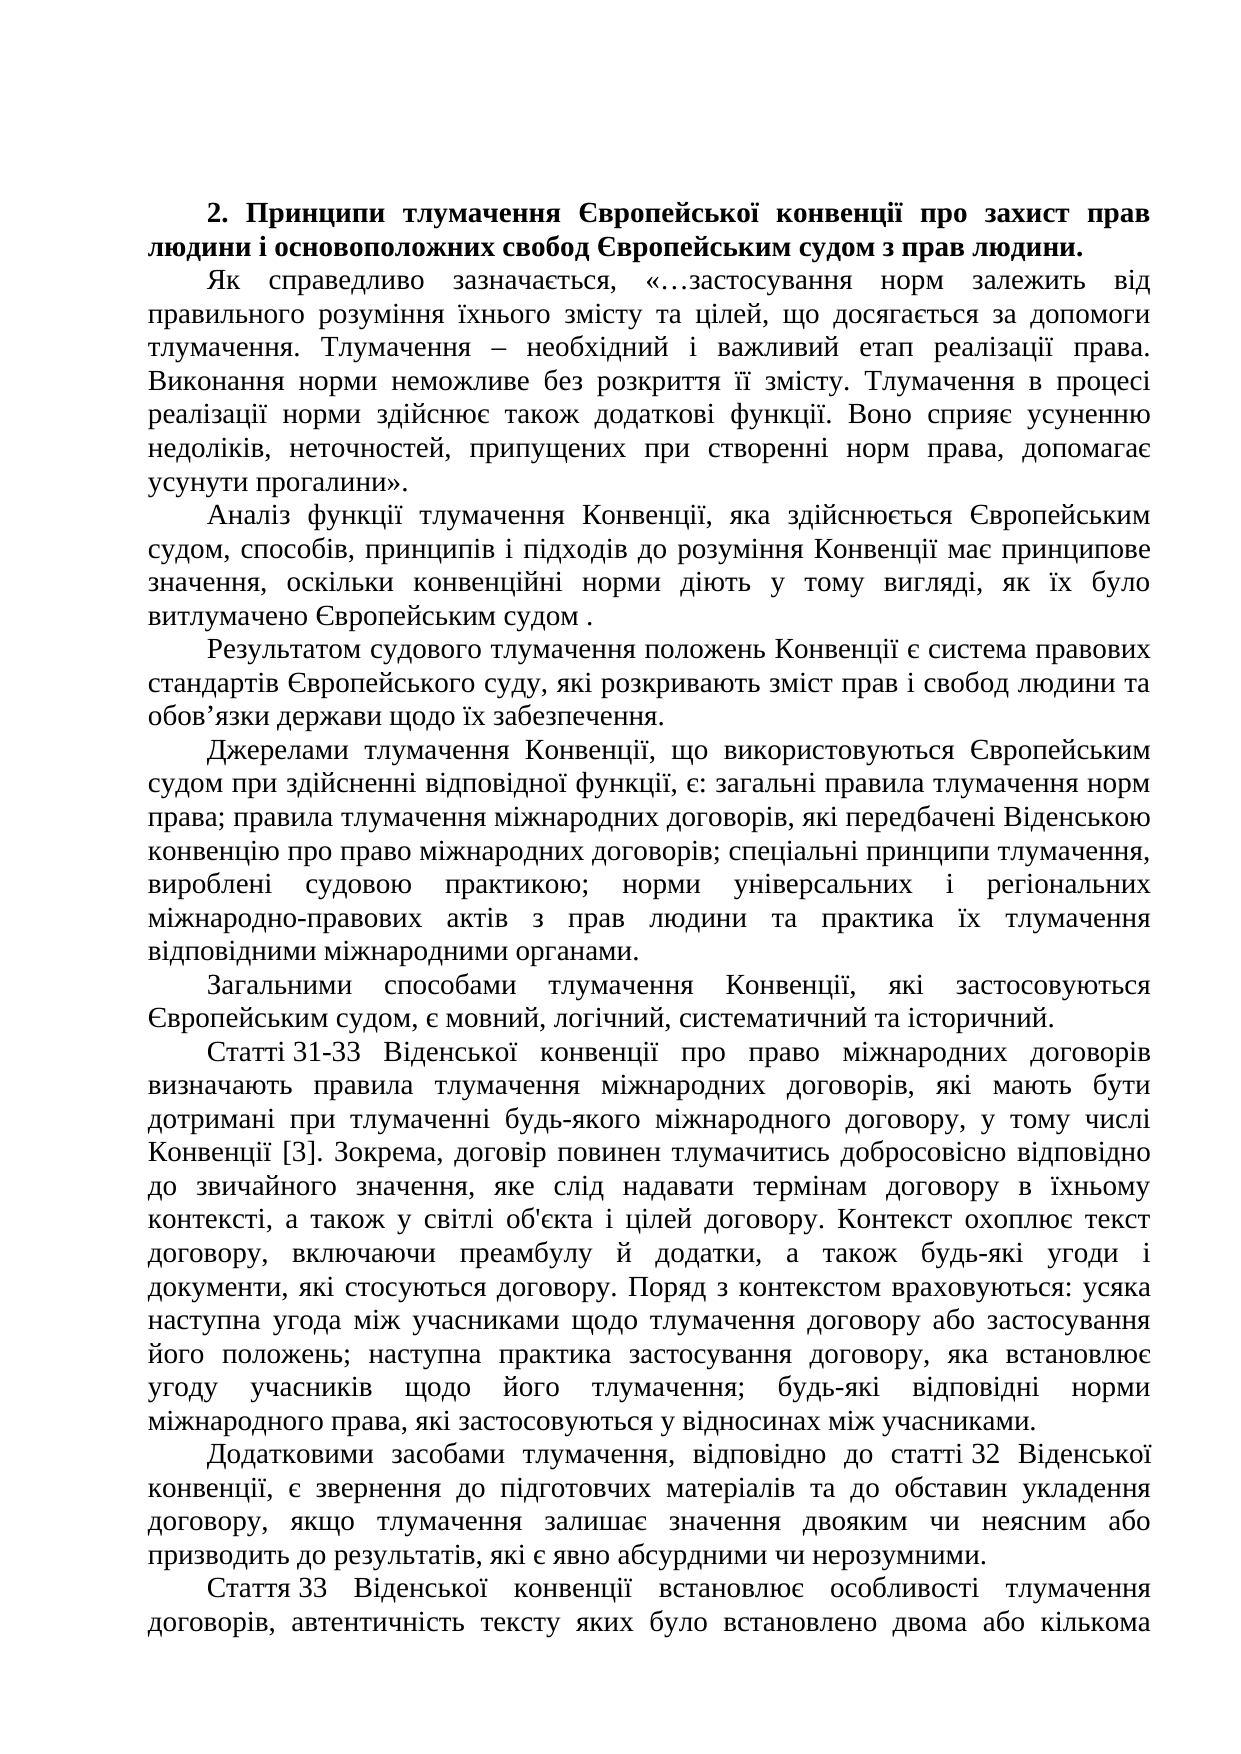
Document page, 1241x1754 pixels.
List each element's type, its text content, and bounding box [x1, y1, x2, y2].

text Аналіз функції тлумачення Конвенції, яка здійснюється Європейським судом, способів, принципів і підходів до розуміння Конвенції має принципове значення, оскільки конвенційні норми діють у тому вигляді, як їх було витлумачено Європейським судом . [148, 497, 1152, 631]
subtitle 2. Принципи тлумачення Європейської конвенції про захист прав людини і основоположних свобод Європейським судом з прав людини. [148, 195, 1152, 262]
text Загальними способами тлумачення Конвенції, які застосовуються Європейським судом, є мовний, логічний, систематичний та історичний. [148, 967, 1152, 1034]
text Як справедливо зазначається, «…застосування норм залежить від правильного розуміння їхнього змісту та цілей, що досягається за допомоги тлумачення. Тлумачення – необхідний і важливий етап реалізації права. Виконання норми неможливе без розкриття її змісту. Тлумачення в процесі реалізації норми здійснює також додаткові функції. Воно сприяє усуненню недоліків, неточностей, припущених при створенні норм права, допомагає усунути прогалини». [148, 262, 1152, 497]
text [148, 1571, 1152, 1638]
text Додатковими засобами тлумачення, відповідно до статті 32 Віденської конвенції, є звернення до підготовчих матеріалів та до обставин укладення договору, якщо тлумачення залишає значення двояким чи неясним або призводить до результатів, які є явно абсурдними чи нерозумними. [148, 1436, 1152, 1571]
text Результатом судового тлумачення положень Конвенції є система правових стандартів Європейського суду, які розкривають зміст прав і свобод людини та обов’язки держави щодо їх забезпечення. [148, 631, 1152, 732]
text Джерелами тлумачення Конвенції, що використовуються Європейським судом при здійсненні відповідної функції, є: загальні правила тлумачення норм права; правила тлумачення міжнародних договорів, які передбачені Віденською конвенцію про право міжнародних договорів; спеціальні принципи тлумачення, вироблені судовою практикою; норми універсальних і регіональних міжнародно-правових актів з прав людини та практика їх тлумачення відповідними міжнародними органами. [148, 732, 1152, 967]
text Статті 31-33 Віденської конвенції про право міжнародних договорів визначають правила тлумачення міжнародних договорів, які мають бути дотримані при тлумаченні будь-якого міжнародного договору, у тому числі Конвенції [3]. Зокрема, договір повинен тлумачитись добросовісно відповідно до звичайного значення, яке слід надавати термінам договору в їхньому контексті, а також у світлі об'єкта і цілей договору. Контекст охоплює текст договору, включаючи преамбулу й додатки, а також будь-які угоди і документи, які стосуються договору. Поряд з контекстом враховуються: усяка наступна угода між учасниками щодо тлумачення договору або застосування його положень; наступна практика застосування договору, яка встановлює угоду учасників щодо його тлумачення; будь-які відповідні норми міжнародного права, які застосовуються у відносинах між учасниками. [148, 1034, 1152, 1436]
